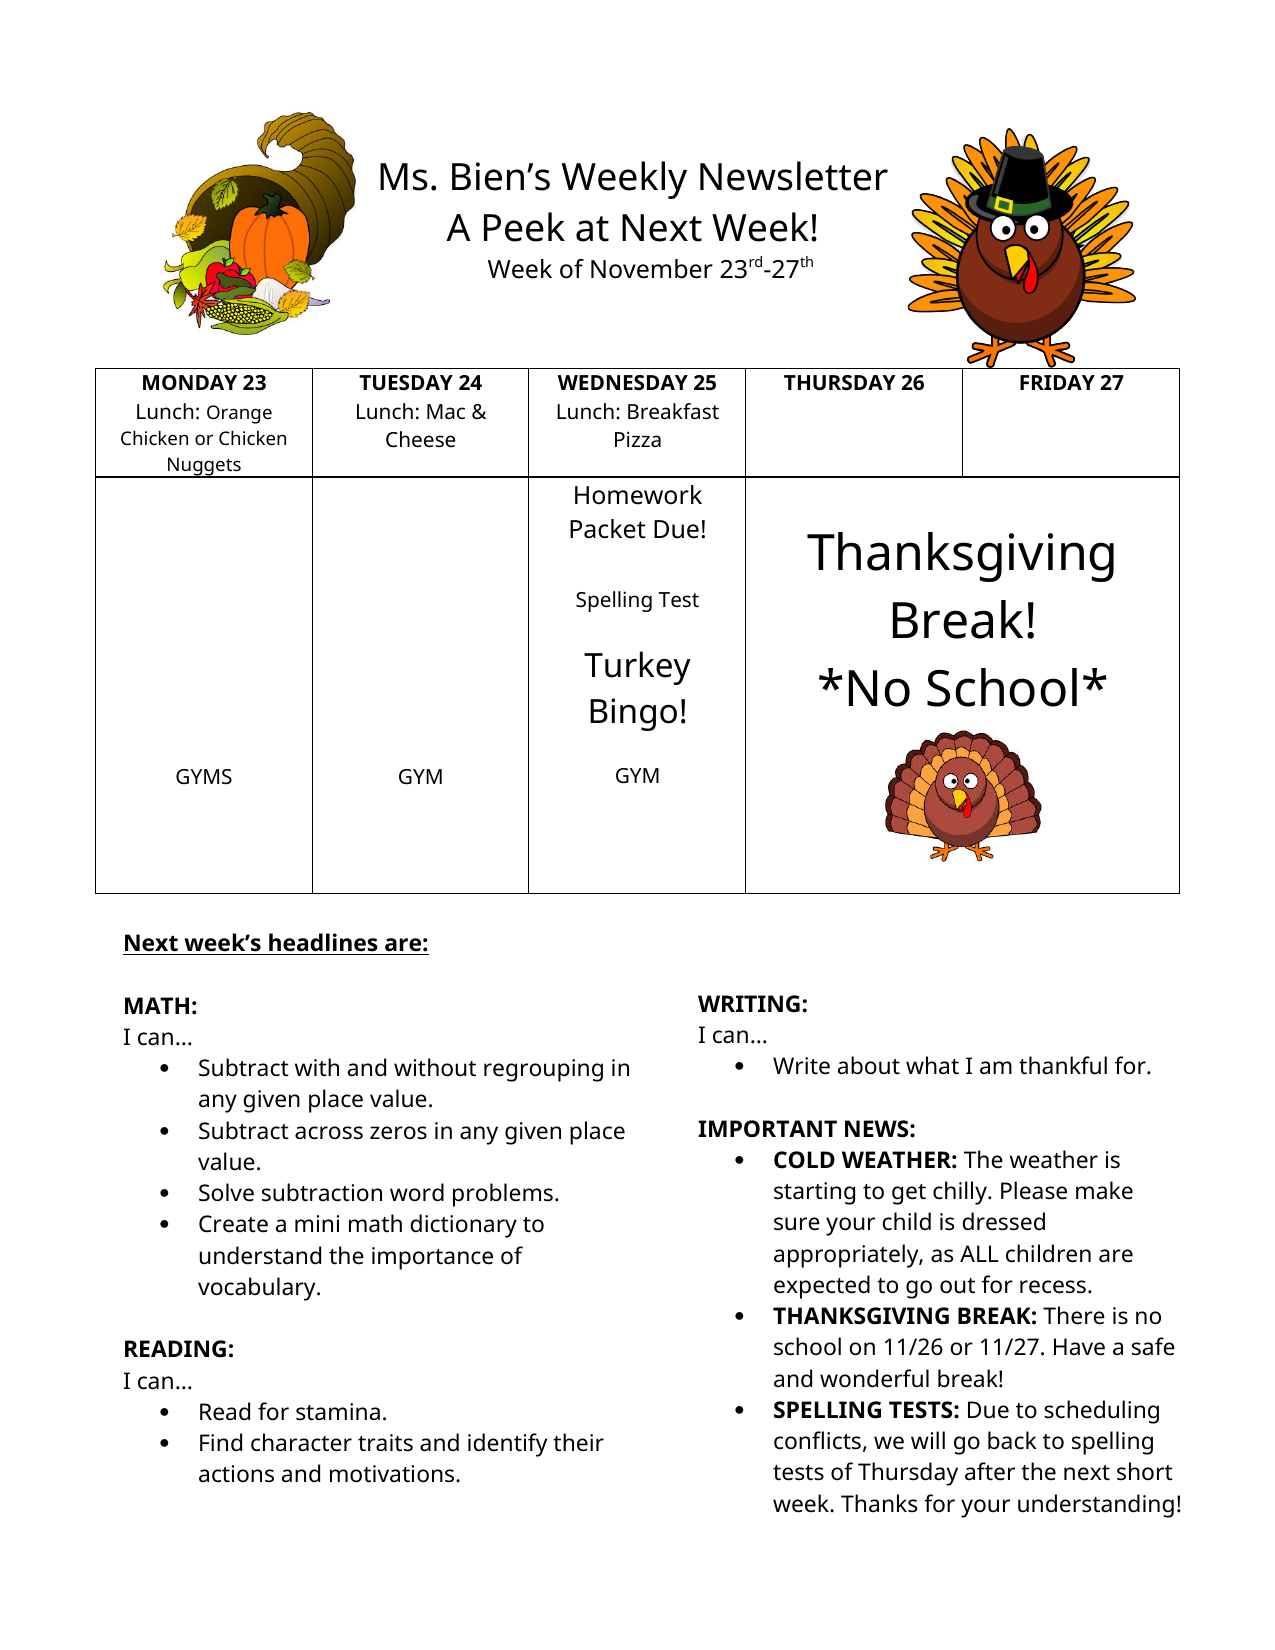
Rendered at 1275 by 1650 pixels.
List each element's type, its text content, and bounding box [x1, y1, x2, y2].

table_header FRIDAY 27 [963, 369, 1179, 476]
table_header TUESDAY 24 Lunch: Mac & Cheese [313, 369, 528, 476]
picture [876, 721, 1049, 865]
text A Peek at Next Week! [358, 201, 907, 252]
table_cell GYMS [96, 478, 312, 893]
table_header MONDAY 23 Lunch: Orange Chicken or Chicken Nuggets [96, 369, 312, 476]
table_cell Thanksgiving Break! *No School* [746, 478, 1179, 893]
text Week of November 23rd-27th [487, 252, 907, 286]
picture [907, 128, 1136, 368]
table_cell Homework Packet Due! Spelling Test Turkey Bingo! GYM [529, 478, 745, 893]
table_header THURSDAY 26 [746, 369, 962, 476]
table_cell GYM [313, 478, 528, 893]
picture [161, 111, 358, 335]
table_header WEDNESDAY 25 Lunch: Breakfast Pizza [529, 369, 745, 476]
text Ms. Bien’s Weekly Newsletter [358, 150, 907, 201]
